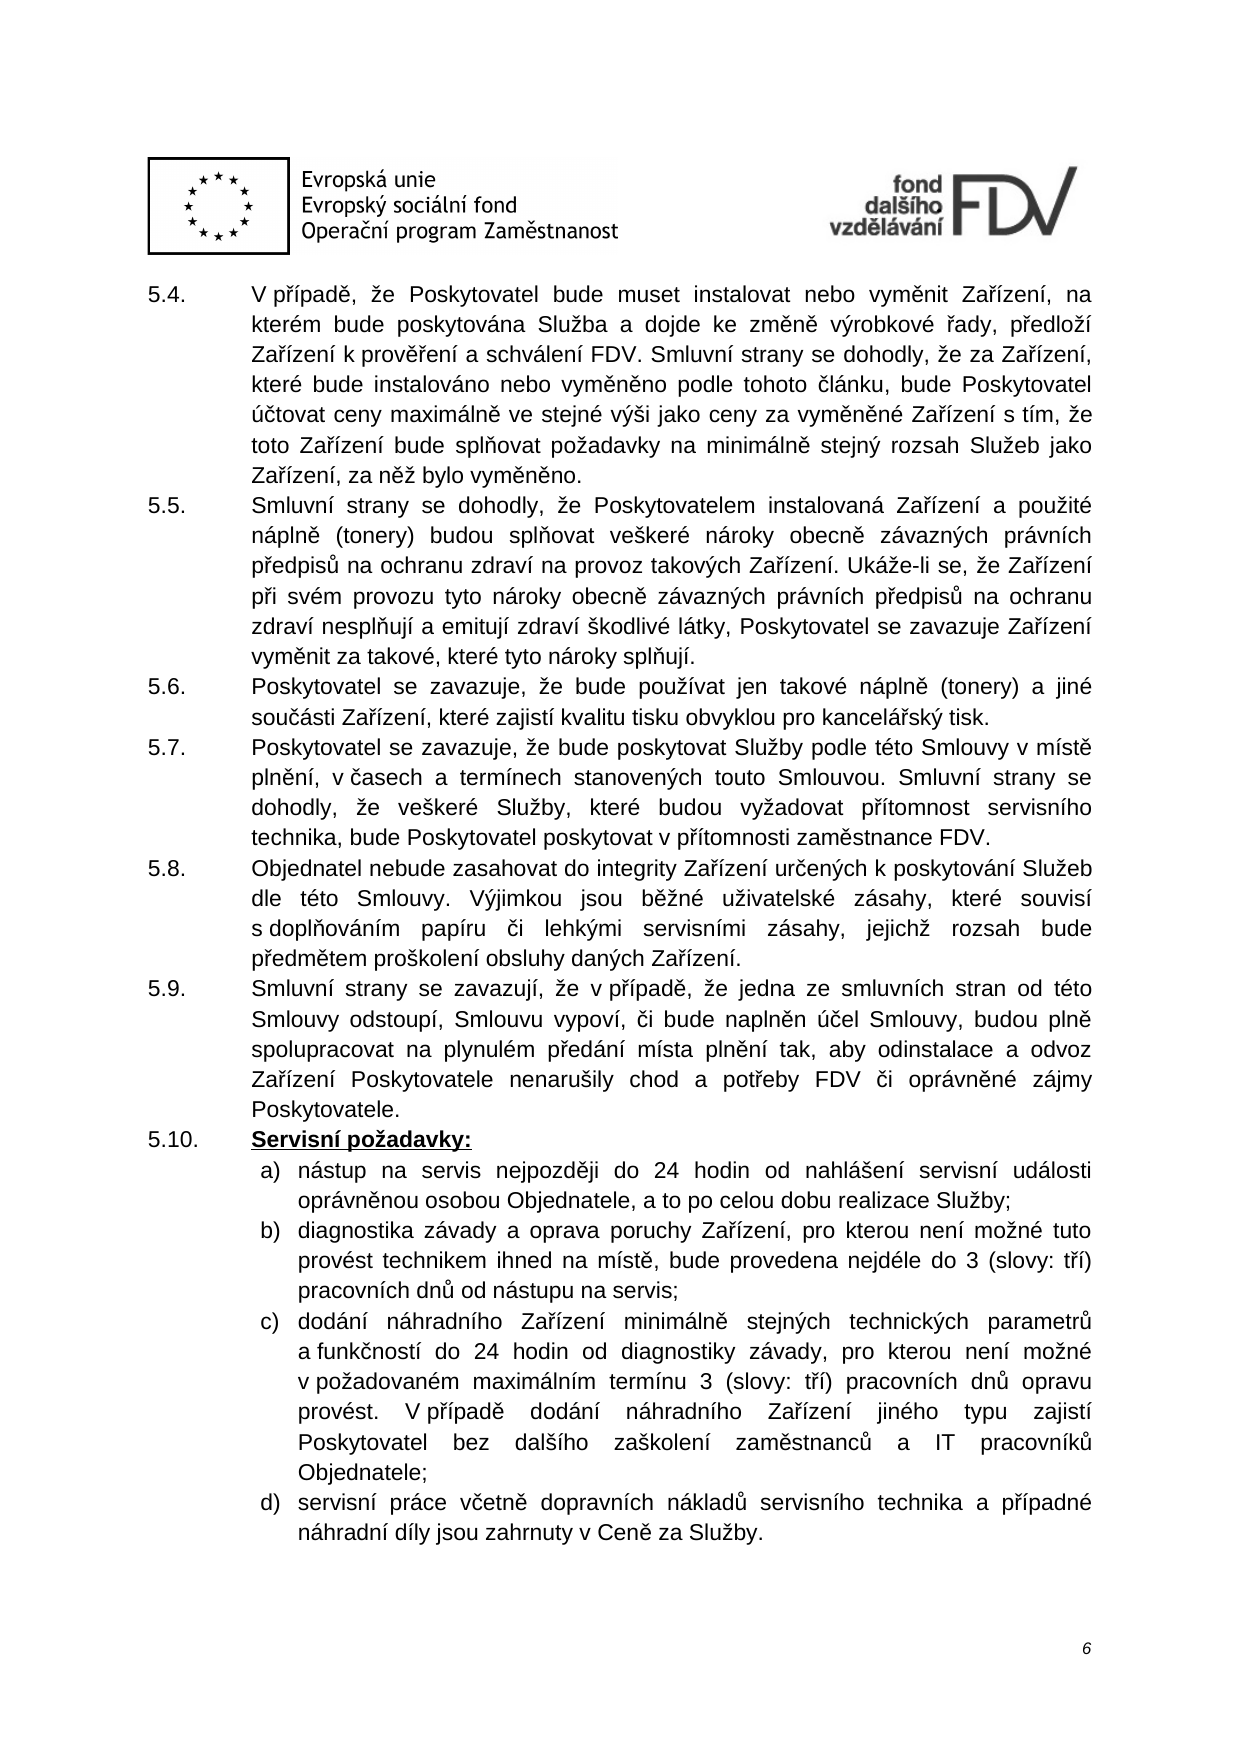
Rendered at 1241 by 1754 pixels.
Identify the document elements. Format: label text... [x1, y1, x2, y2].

list Objednatel nebude zasahovat do integrity Zařízení určených k poskytování Služeb dle této Smlouvy. Výjimkou jsou běžné uživatelské zásahy, které souvisí s doplňováním papíru či lehkými servisními zásahy, jejichž rozsah bude předmětem proškolení obsluhy daných Zařízení. [148, 854, 1092, 972]
picture [147, 157, 618, 255]
list dodání náhradního Zařízení minimálně stejných technických parametrů a funkčností do 24 hodin od diagnostiky závady, pro kterou není možné v požadovaném maximálním termínu 3 (slovy: tří) pracovních dnů opravu provést. V případě dodání náhradního Zařízení jiného typu zajistí Poskytovatel bez dalšího zaškolení zaměstnanců a IT pracovníků Objednatele; [260, 1308, 1092, 1485]
list Servisní požadavky: [148, 1126, 1092, 1153]
list Poskytovatel se zavazuje, že bude poskytovat Služby podle této Smlouvy v místě plnění, v časech a termínech stanovených touto Smlouvou. Smluvní strany se dohodly, že veškeré Služby, které budou vyžadovat přítomnost servisního technika, bude Poskytovatel poskytovat v přítomnosti zaměstnance FDV. [148, 734, 1092, 851]
list nástup na servis nejpozději do 24 hodin od nahlášení servisní události oprávněnou osobou Objednatele, a to po celou dobu realizace Služby; [260, 1157, 1092, 1213]
list Smluvní strany se zavazují, že v případě, že jedna ze smluvních stran od této Smlouvy odstoupí, Smlouvu vypoví, či bude naplněn účel Smlouvy, budou plně spolupracovat na plynulém předání místa plnění tak, aby odinstalace a odvoz Zařízení Poskytovatele nenarušily chod a potřeby FDV či oprávněné zájmy Poskytovatele. [148, 975, 1092, 1123]
list Smluvní strany se dohodly, že Poskytovatelem instalovaná Zařízení a použité náplně (tonery) budou splňovat veškeré nároky obecně závazných právních předpisů na ochranu zdraví na provoz takových Zařízení. Ukáže-li se, že Zařízení při svém provozu tyto nároky obecně závazných právních předpisů na ochranu zdraví nesplňují a emitují zdraví škodlivé látky, Poskytovatel se zavazuje Zařízení vyměnit za takové, které tyto nároky splňují. [148, 492, 1092, 669]
list servisní práce včetně dopravních nákladů servisního technika a případné náhradní díly jsou zahrnuty v Ceně za Služby. [260, 1489, 1092, 1546]
list V případě, že Poskytovatel bude muset instalovat nebo vyměnit Zařízení, na kterém bude poskytována Služba a dojde ke změně výrobkové řady, předloží Zařízení k prověření a schválení FDV. Smluvní strany se dohodly, že za Zařízení, které bude instalováno nebo vyměněno podle tohoto článku, bude Poskytovatel účtovat ceny maximálně ve stejné výši jako ceny za vyměněné Zařízení s tím, že toto Zařízení bude splňovat požadavky na minimálně stejný rozsah Služeb jako Zařízení, za něž bylo vyměněno. [148, 281, 1092, 488]
list Poskytovatel se zavazuje, že bude používat jen takové náplně (tonery) a jiné součásti Zařízení, které zajistí kvalitu tisku obvyklou pro kancelářský tisk. [148, 673, 1092, 730]
list diagnostika závady a oprava poruchy Zařízení, pro kterou není možné tuto provést technikem ihned na místě, bude provedena nejdéle do 3 (slovy: tří) pracovních dnů od nástupu na servis; [260, 1217, 1092, 1304]
picture [821, 126, 1092, 255]
